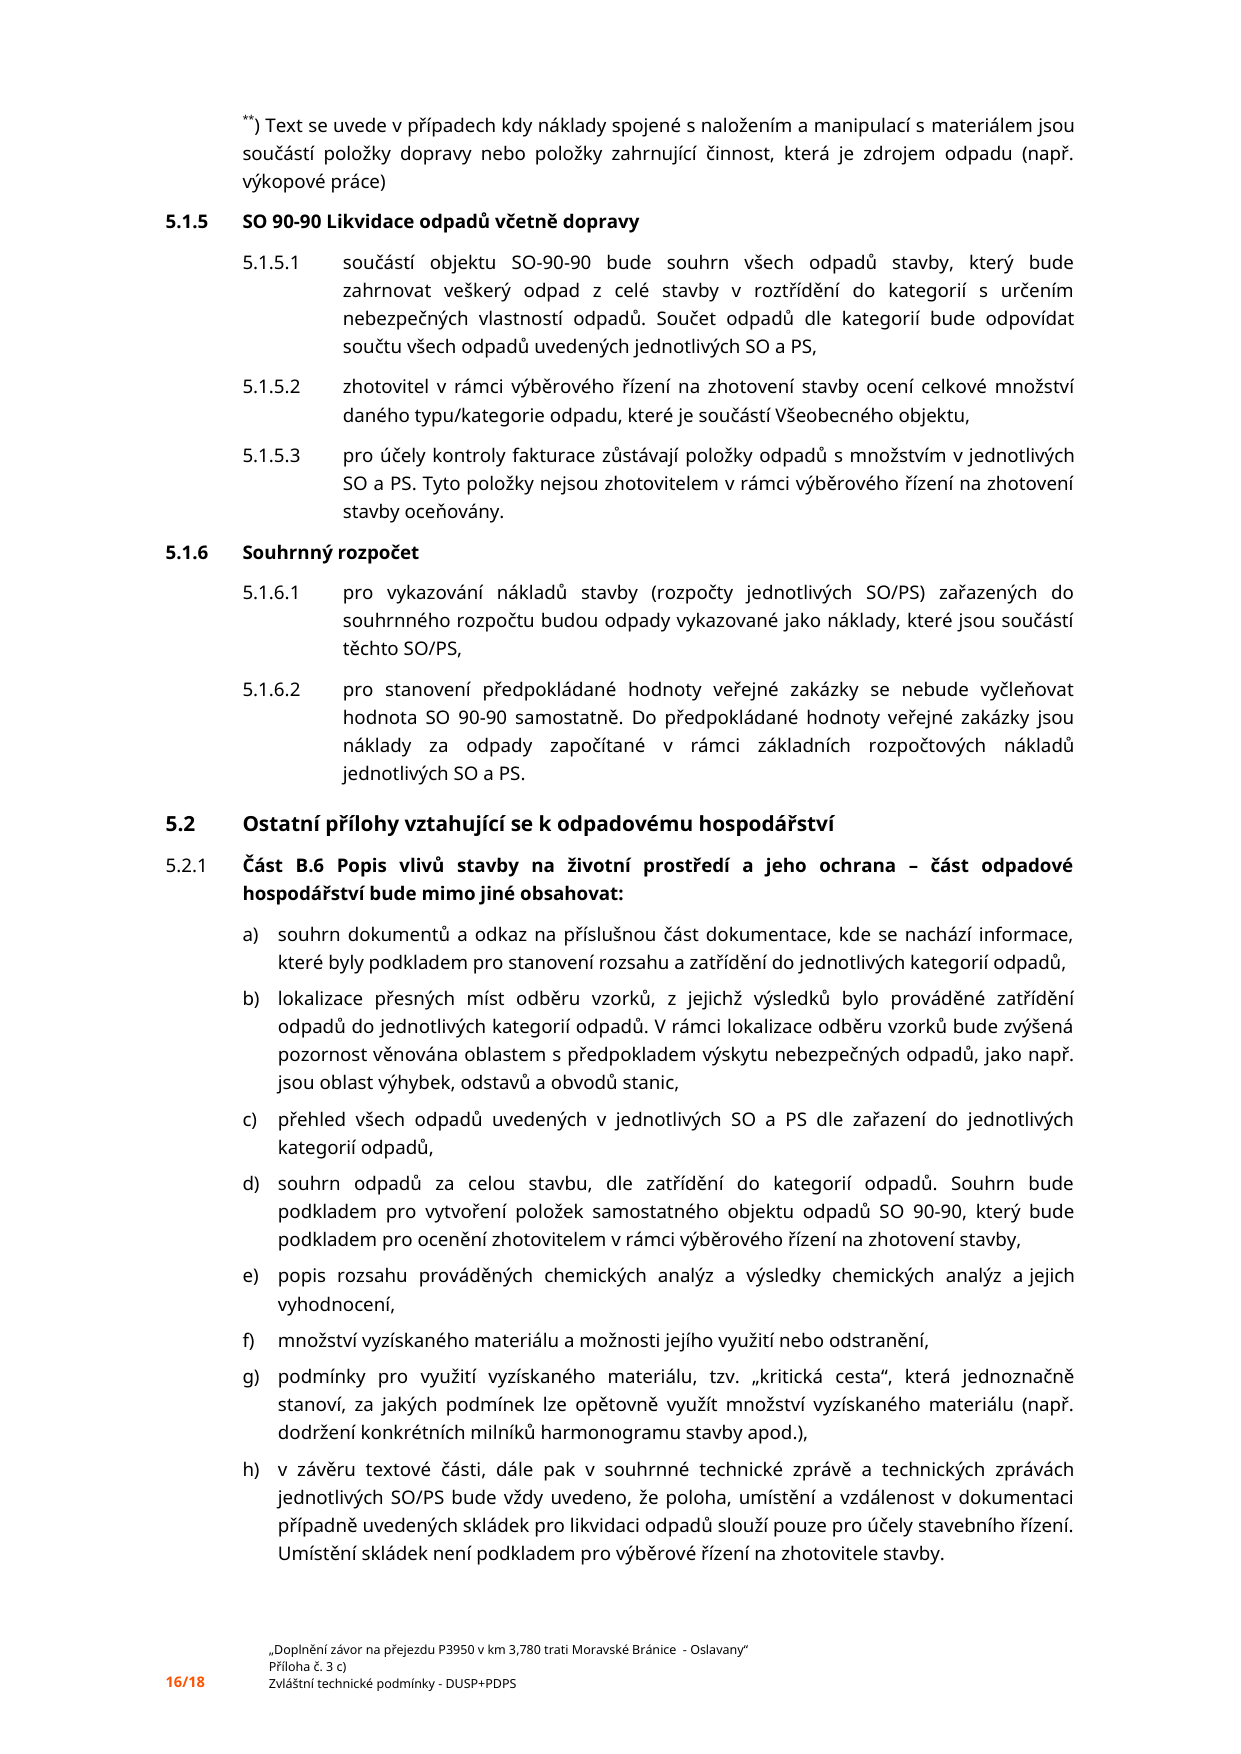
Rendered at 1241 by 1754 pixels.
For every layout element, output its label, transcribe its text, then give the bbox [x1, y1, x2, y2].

list pro vykazování nákladů stavby (rozpočty jednotlivých SO/PS) zařazených do souhrnného rozpočtu budou odpady vykazované jako náklady, které jsou součástí těchto SO/PS, [242, 579, 1075, 661]
list přehled všech odpadů uvedených v jednotlivých SO a PS dle zařazení do jednotlivých kategorií odpadů, [242, 1106, 1075, 1159]
list podmínky pro využití vyzískaného materiálu, tzv. „kritická cesta“, která jednoznačně stanoví, za jakých podmínek lze opětovně využít množství vyzískaného materiálu (např. dodržení konkrétních milníků harmonogramu stavby apod.), [242, 1363, 1075, 1445]
list Souhrnný rozpočet [165, 539, 1075, 564]
list Ostatní přílohy vztahující se k odpadovému hospodářství [165, 809, 1075, 837]
list zhotovitel v rámci výběrového řízení na zhotovení stavby ocení celkové množství daného typu/kategorie odpadu, které je součástí Všeobecného objektu, [242, 374, 1075, 427]
list souhrn dokumentů a odkaz na příslušnou část dokumentace, kde se nachází informace, které byly podkladem pro stanovení rozsahu a zatřídění do jednotlivých kategorií odpadů, [242, 921, 1075, 975]
list Část B.6 Popis vlivů stavby na životní prostředí a jeho ochrana – část odpadové hospodářství bude mimo jiné obsahovat: [165, 853, 1075, 906]
list v závěru textové části, dále pak v souhrnné technické zprávě a technických zprávách jednotlivých SO/PS bude vždy uvedeno, že poloha, umístění a vzdálenost v dokumentaci případně uvedených skládek pro likvidaci odpadů slouží pouze pro účely stavebního řízení. Umístění skládek není podkladem pro výběrové řízení na zhotovitele stavby. [242, 1456, 1075, 1566]
list lokalizace přesných míst odběru vzorků, z jejichž výsledků bylo prováděné zatřídění odpadů do jednotlivých kategorií odpadů. V rámci lokalizace odběru vzorků bude zvýšená pozornost věnována oblastem s předpokladem výskytu nebezpečných odpadů, jako např. jsou oblast výhybek, odstavů a obvodů stanic, [242, 986, 1075, 1095]
list popis rozsahu prováděných chemických analýz a výsledky chemických analýz a jejich vyhodnocení, [242, 1263, 1075, 1316]
list souhrn odpadů za celou stavbu, dle zatřídění do kategorií odpadů. Souhrn bude podkladem pro vytvoření položek samostatného objektu odpadů SO 90-90, který bude podkladem pro ocenění zhotovitelem v rámci výběrového řízení na zhotovení stavby, [242, 1170, 1075, 1252]
list pro účely kontroly fakturace zůstávají položky odpadů s množstvím v jednotlivých SO a PS. Tyto položky nejsou zhotovitelem v rámci výběrového řízení na zhotovení stavby oceňovány. [242, 442, 1075, 524]
list součástí objektu SO-90-90 bude souhrn všech odpadů stavby, který bude zahrnovat veškerý odpad z celé stavby v roztřídění do kategorií s určením nebezpečných vlastností odpadů. Součet odpadů dle kategorií bude odpovídat součtu všech odpadů uvedených jednotlivých SO a PS, [242, 249, 1075, 359]
list množství vyzískaného materiálu a možnosti jejího využití nebo odstranění, [242, 1327, 1075, 1353]
text **) Text se uvede v případech kdy náklady spojené s naložením a manipulací s materiálem jsou součástí položky dopravy nebo položky zahrnující činnost, která je zdrojem odpadu (např. výkopové práce) [242, 112, 1075, 194]
list SO 90-90 Likvidace odpadů včetně dopravy [165, 209, 1075, 234]
list pro stanovení předpokládané hodnoty veřejné zakázky se nebude vyčleňovat hodnota SO 90-90 samostatně. Do předpokládané hodnoty veřejné zakázky jsou náklady za odpady započítané v rámci základních rozpočtových nákladů jednotlivých SO a PS. [242, 676, 1075, 786]
